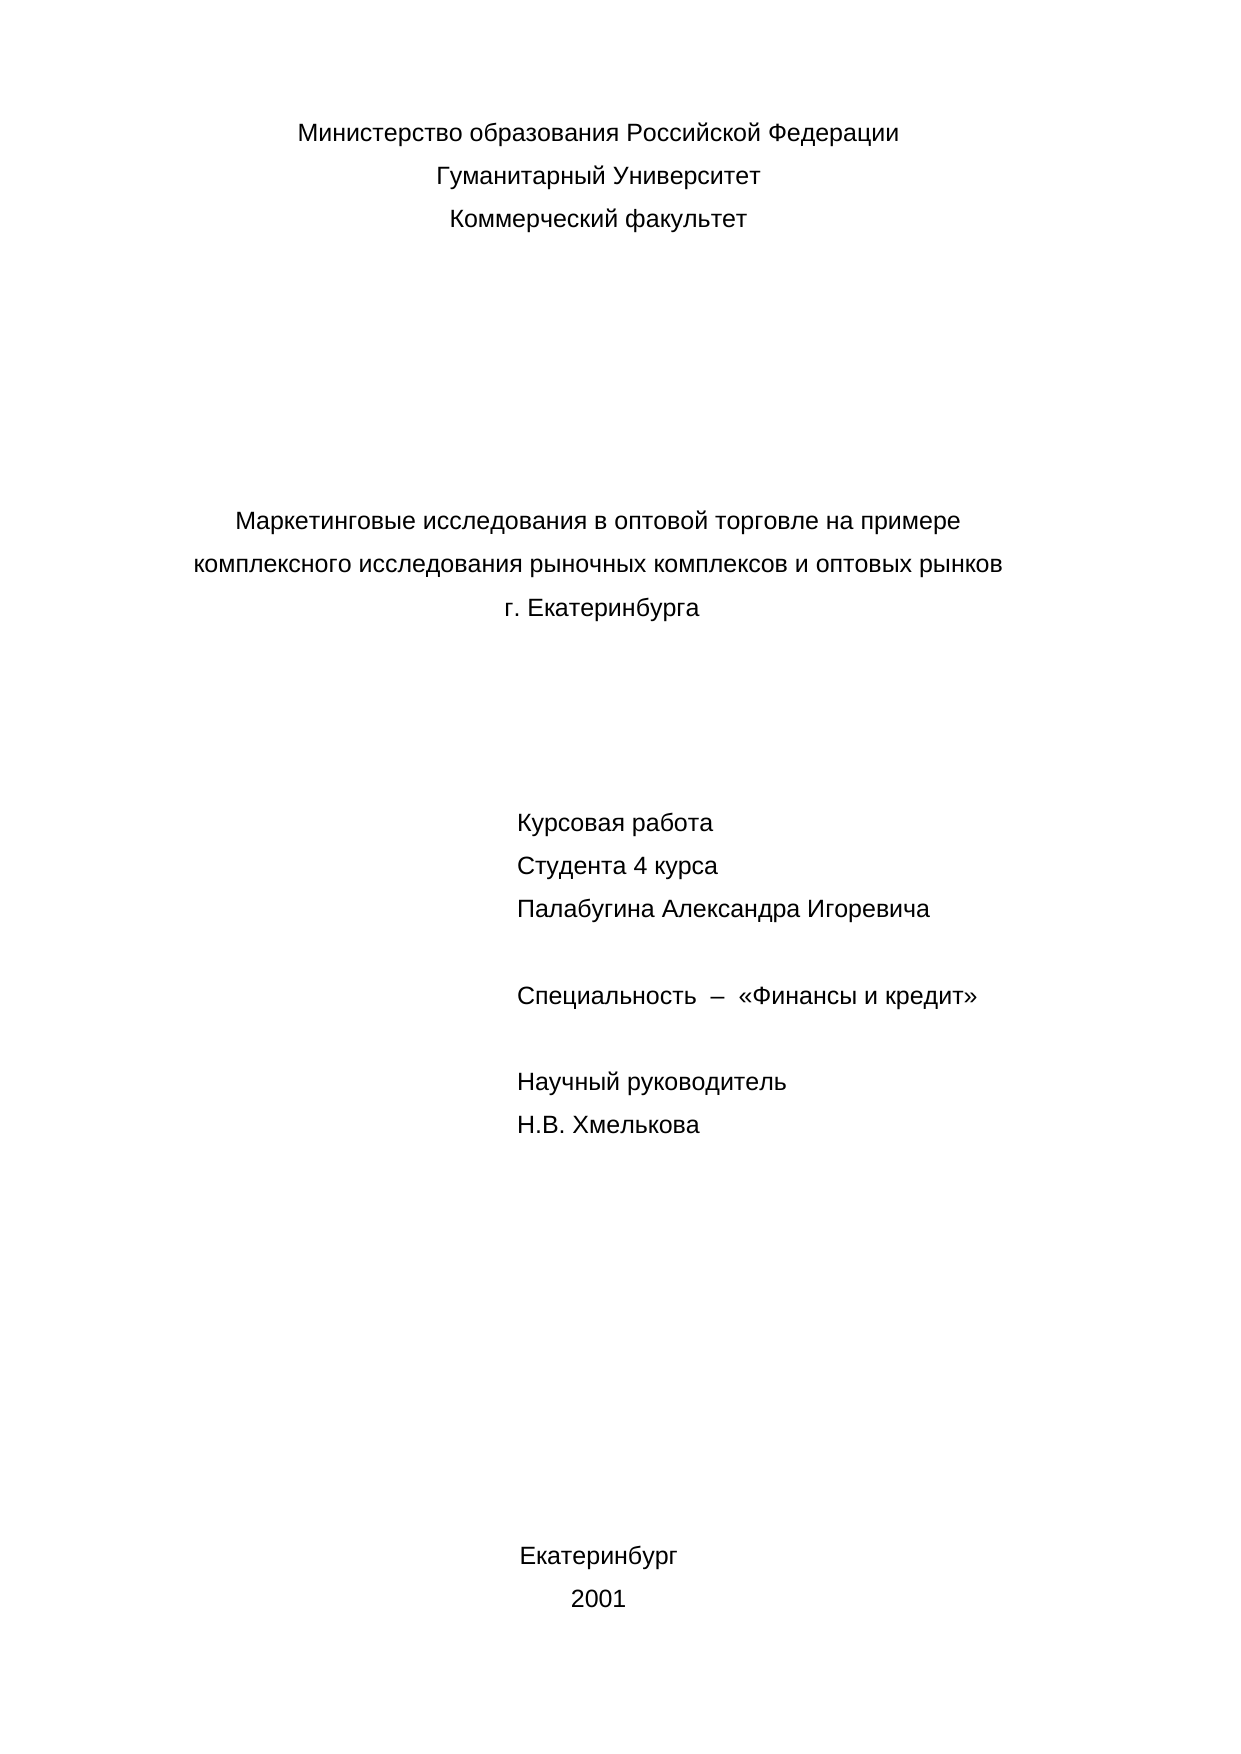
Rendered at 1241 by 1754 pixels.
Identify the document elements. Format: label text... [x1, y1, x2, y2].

text 2001 [177, 1584, 1181, 1613]
title Министерство образования Российской Федерации [177, 118, 1181, 147]
text Научный руководитель [177, 1067, 1181, 1096]
subtitle Гуманитарный Университет [177, 161, 1181, 190]
text Коммерческий факультет [177, 204, 1181, 233]
text Н.В. Хмелькова [177, 1110, 1181, 1139]
text Специальность – «Финансы и кредит» [177, 981, 1181, 1009]
text Екатеринбург [177, 1541, 1181, 1570]
text Курсовая работа [177, 808, 1181, 837]
text Палабугина Александра Игоревича [177, 894, 1181, 923]
text г. Екатеринбурга [177, 592, 1181, 621]
text Студента 4 курса [177, 851, 1181, 880]
text Маркетинговые исследования в оптовой торговле на примере комплексного исследования рыночных комплексов и оптовых рынков [177, 506, 1181, 578]
